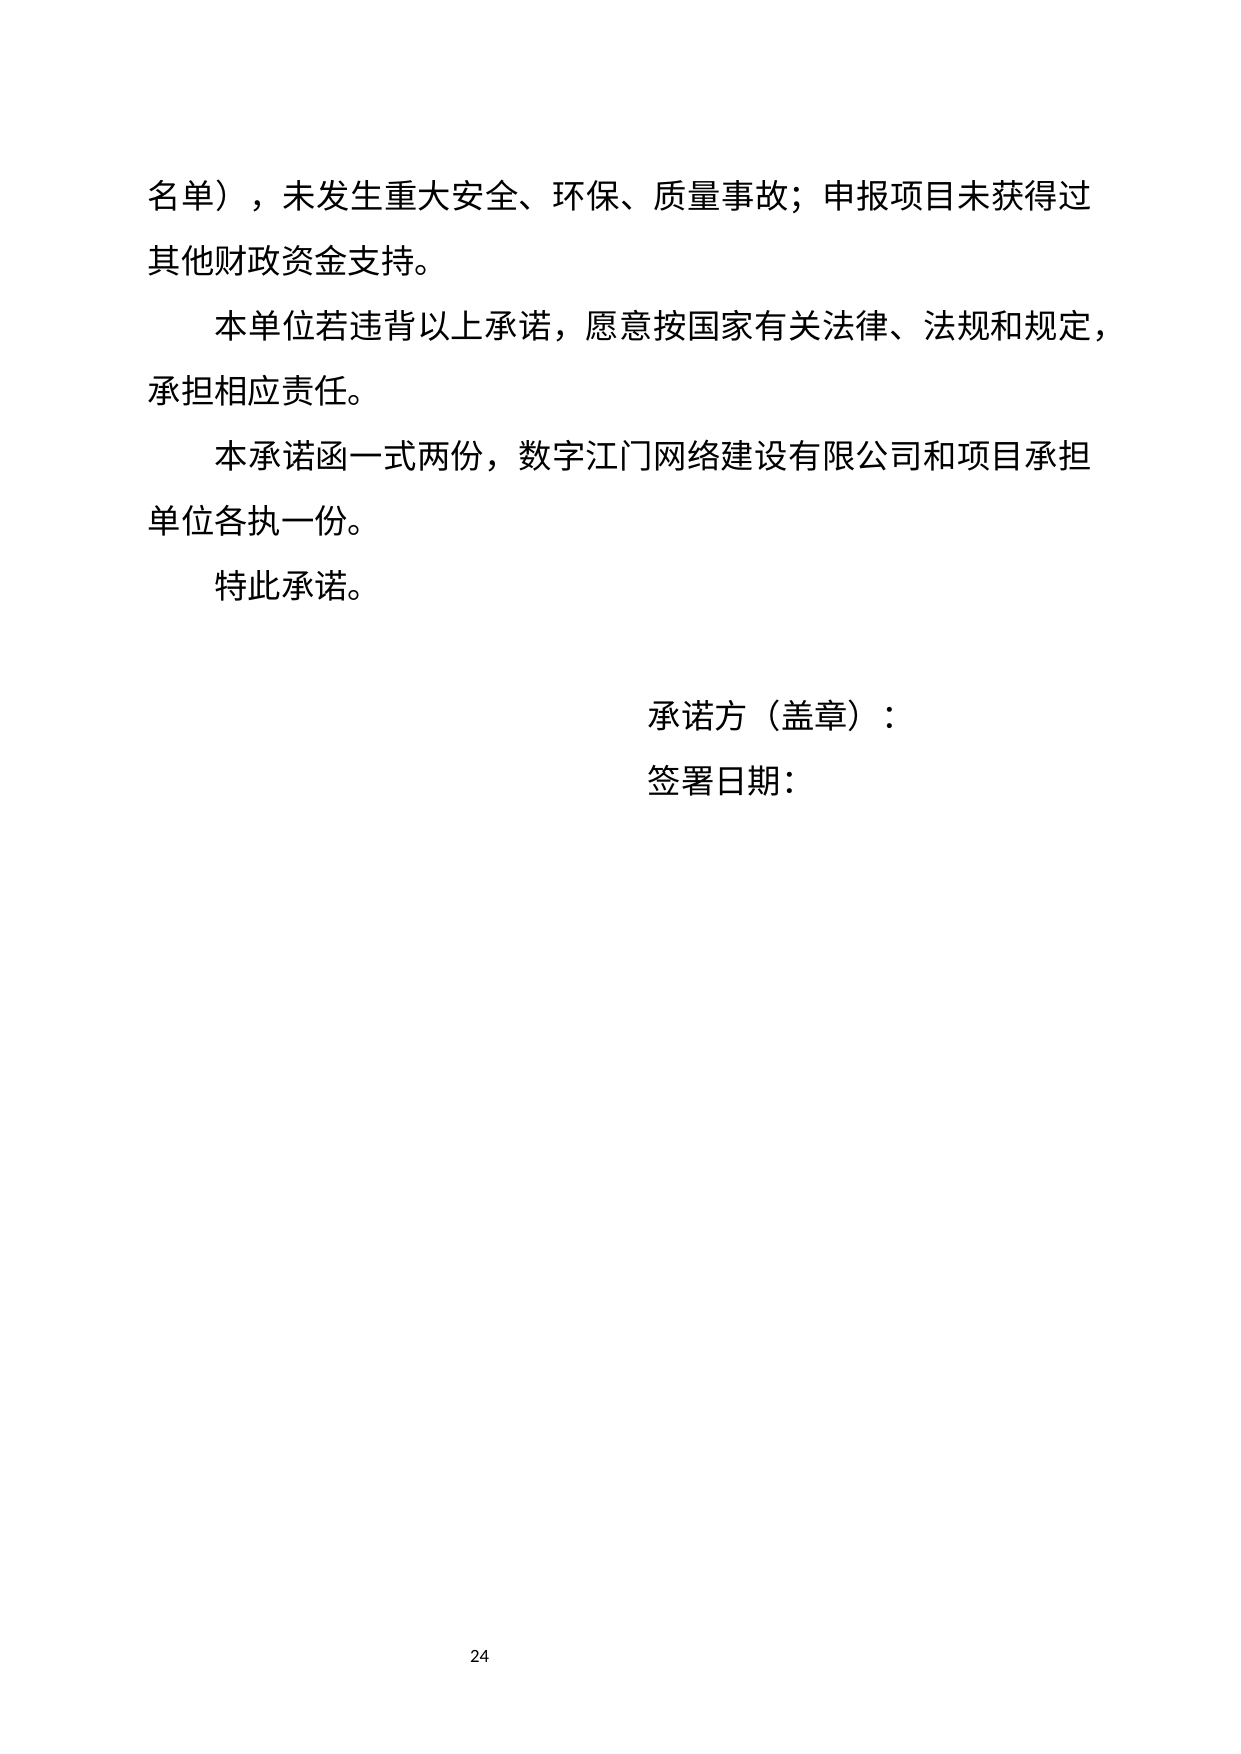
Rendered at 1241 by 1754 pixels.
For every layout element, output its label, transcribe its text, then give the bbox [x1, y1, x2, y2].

text 本单位若违背以上承诺，愿意按国家有关法律、法规和规定，承担相应责任。 [148, 292, 1093, 422]
text 特此承诺。 [148, 552, 1093, 617]
text 承诺方（盖章）： [148, 682, 1093, 747]
text 本承诺函一式两份，数字江门网络建设有限公司和项目承担单位各执一份。 [148, 422, 1093, 552]
text 签署日期： [148, 747, 1093, 812]
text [148, 162, 1093, 292]
